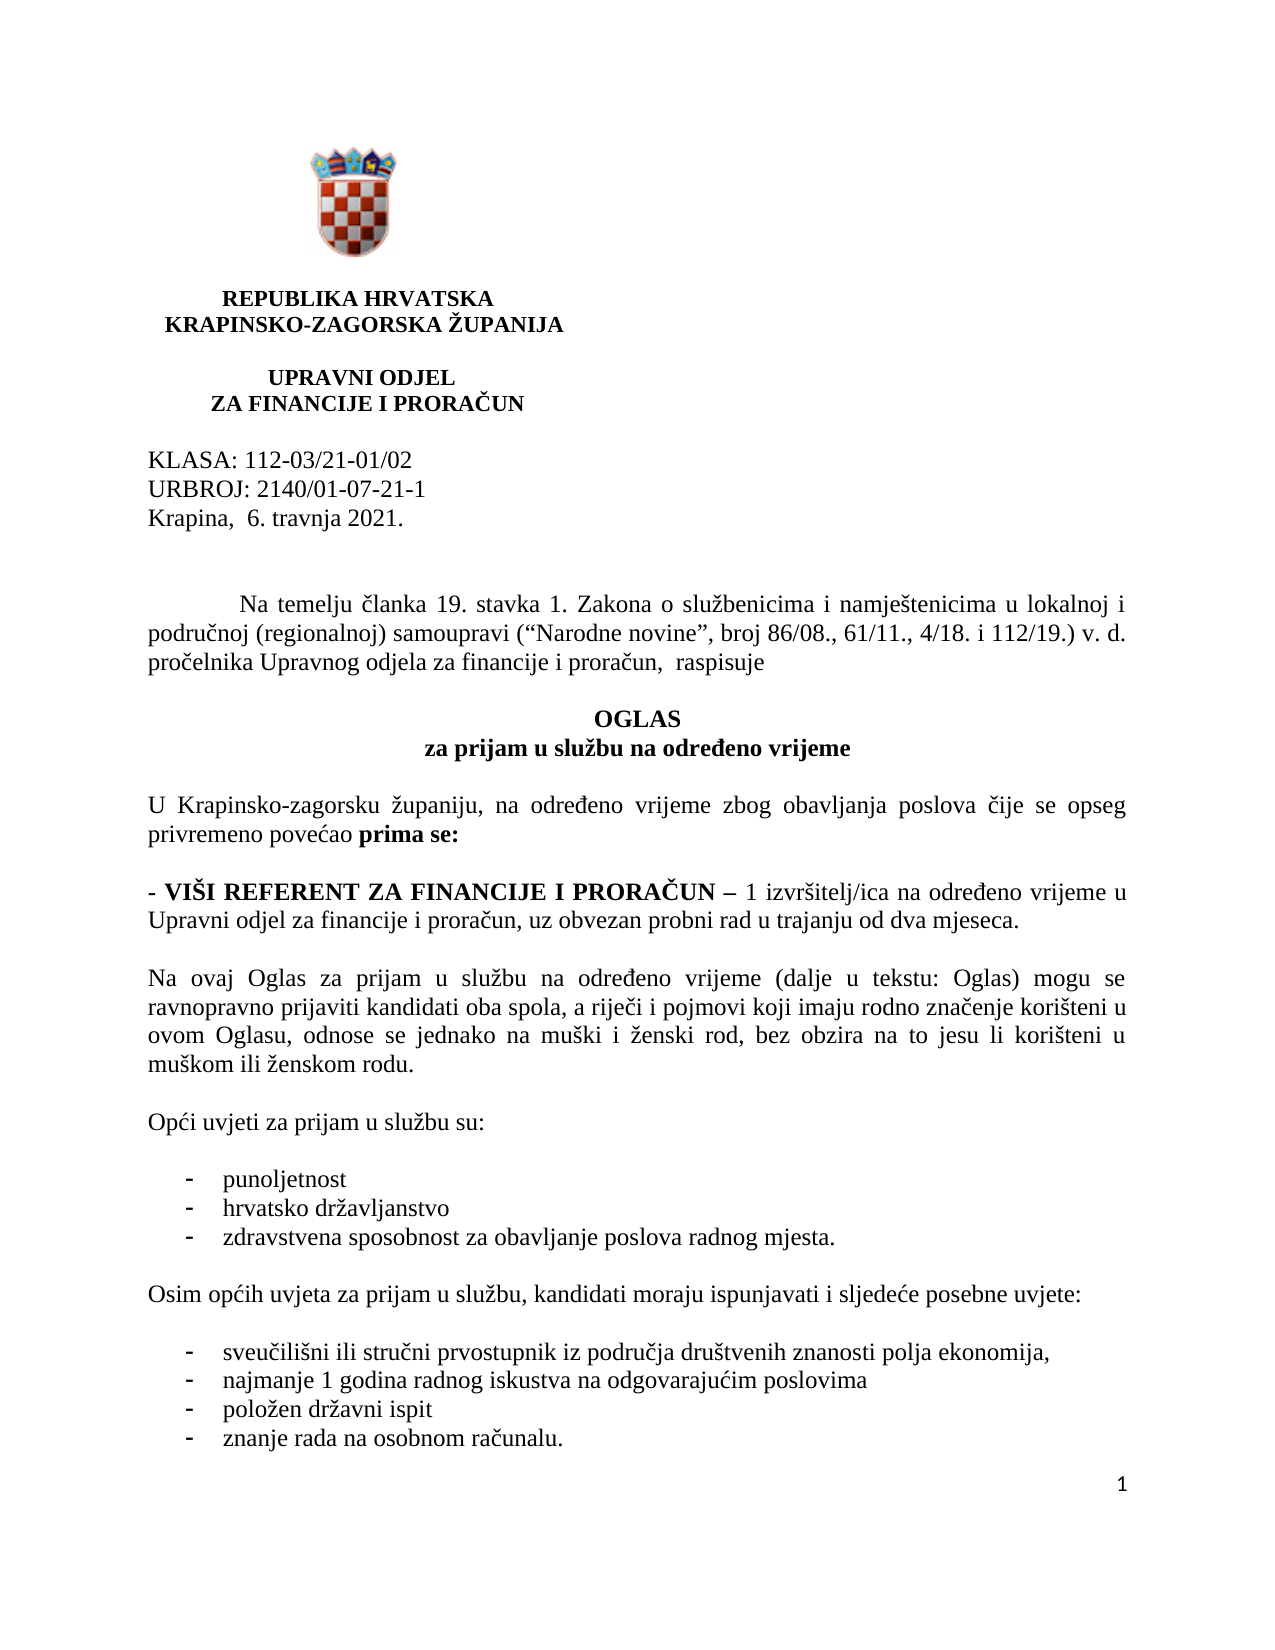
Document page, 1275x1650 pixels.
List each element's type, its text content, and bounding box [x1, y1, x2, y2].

text U Krapinsko-zagorsku županiju, na određeno vrijeme zbog obavljanja poslova čije se opseg privremeno povećao prima se: [148, 791, 1127, 848]
list znanje rada na osobnom računalu. [185, 1423, 1127, 1452]
text Osim općih uvjeta za prijam u službu, kandidati moraju ispunjavati i sljedeće posebne uvjete: [148, 1279, 1127, 1308]
list punoljetnost [185, 1164, 1127, 1193]
list sveučilišni ili stručni prvostupnik iz područja društvenih znanosti polja ekonomija, [185, 1337, 1127, 1366]
list položen državni ispit [185, 1394, 1127, 1423]
text - VIŠI REFERENT ZA FINANCIJE I PRORAČUN – 1 izvršitelj/ica na određeno vrijeme u Upravni odjel za financije i proračun, uz obvezan probni rad u trajanju od dva mjeseca. [148, 877, 1127, 934]
text Na temelju članka 19. stavka 1. Zakona o službenicima i namještenicima u lokalnoj i područnoj (regionalnoj) samoupravi (“Narodne novine”, broj 86/08., 61/11., 4/18. i 112/19.) v. d. pročelnika Upravnog odjela za financije i proračun, raspisuje [148, 589, 1127, 676]
text KLASA: 112-03/21-01/02 [148, 446, 1127, 474]
text Opći uvjeti za prijam u službu su: [148, 1107, 1127, 1136]
text URBROJ: 2140/01-07-21-1 [148, 474, 1127, 503]
text REPUBLIKA HRVATSKA KRAPINSKO-ZAGORSKA ŽUPANIJA [148, 285, 1127, 338]
picture [310, 147, 397, 257]
text UPRAVNI ODJEL [148, 364, 1127, 390]
text Na ovaj Oglas za prijam u službu na određeno vrijeme (dalje u tekstu: Oglas) mogu se ravnopravno prijaviti kandidati oba spola, a riječi i pojmovi koji imaju rodno značenje korišteni u ovom Oglasu, odnose se jednako na muški i ženski rod, bez obzira na to jesu li korišteni u muškom ili ženskom rodu. [148, 963, 1127, 1078]
list hrvatsko državljanstvo [185, 1193, 1127, 1222]
list najmanje 1 godina radnog iskustva na odgovarajućim poslovima [185, 1366, 1127, 1394]
text Krapina, 6. travnja 2021. [148, 503, 1127, 532]
text ZA FINANCIJE I PRORAČUN [148, 390, 1127, 417]
list zdravstvena sposobnost za obavljanje poslova radnog mjesta. [185, 1222, 1127, 1251]
text za prijam u službu na određeno vrijeme [148, 733, 1127, 762]
text OGLAS [148, 704, 1127, 733]
